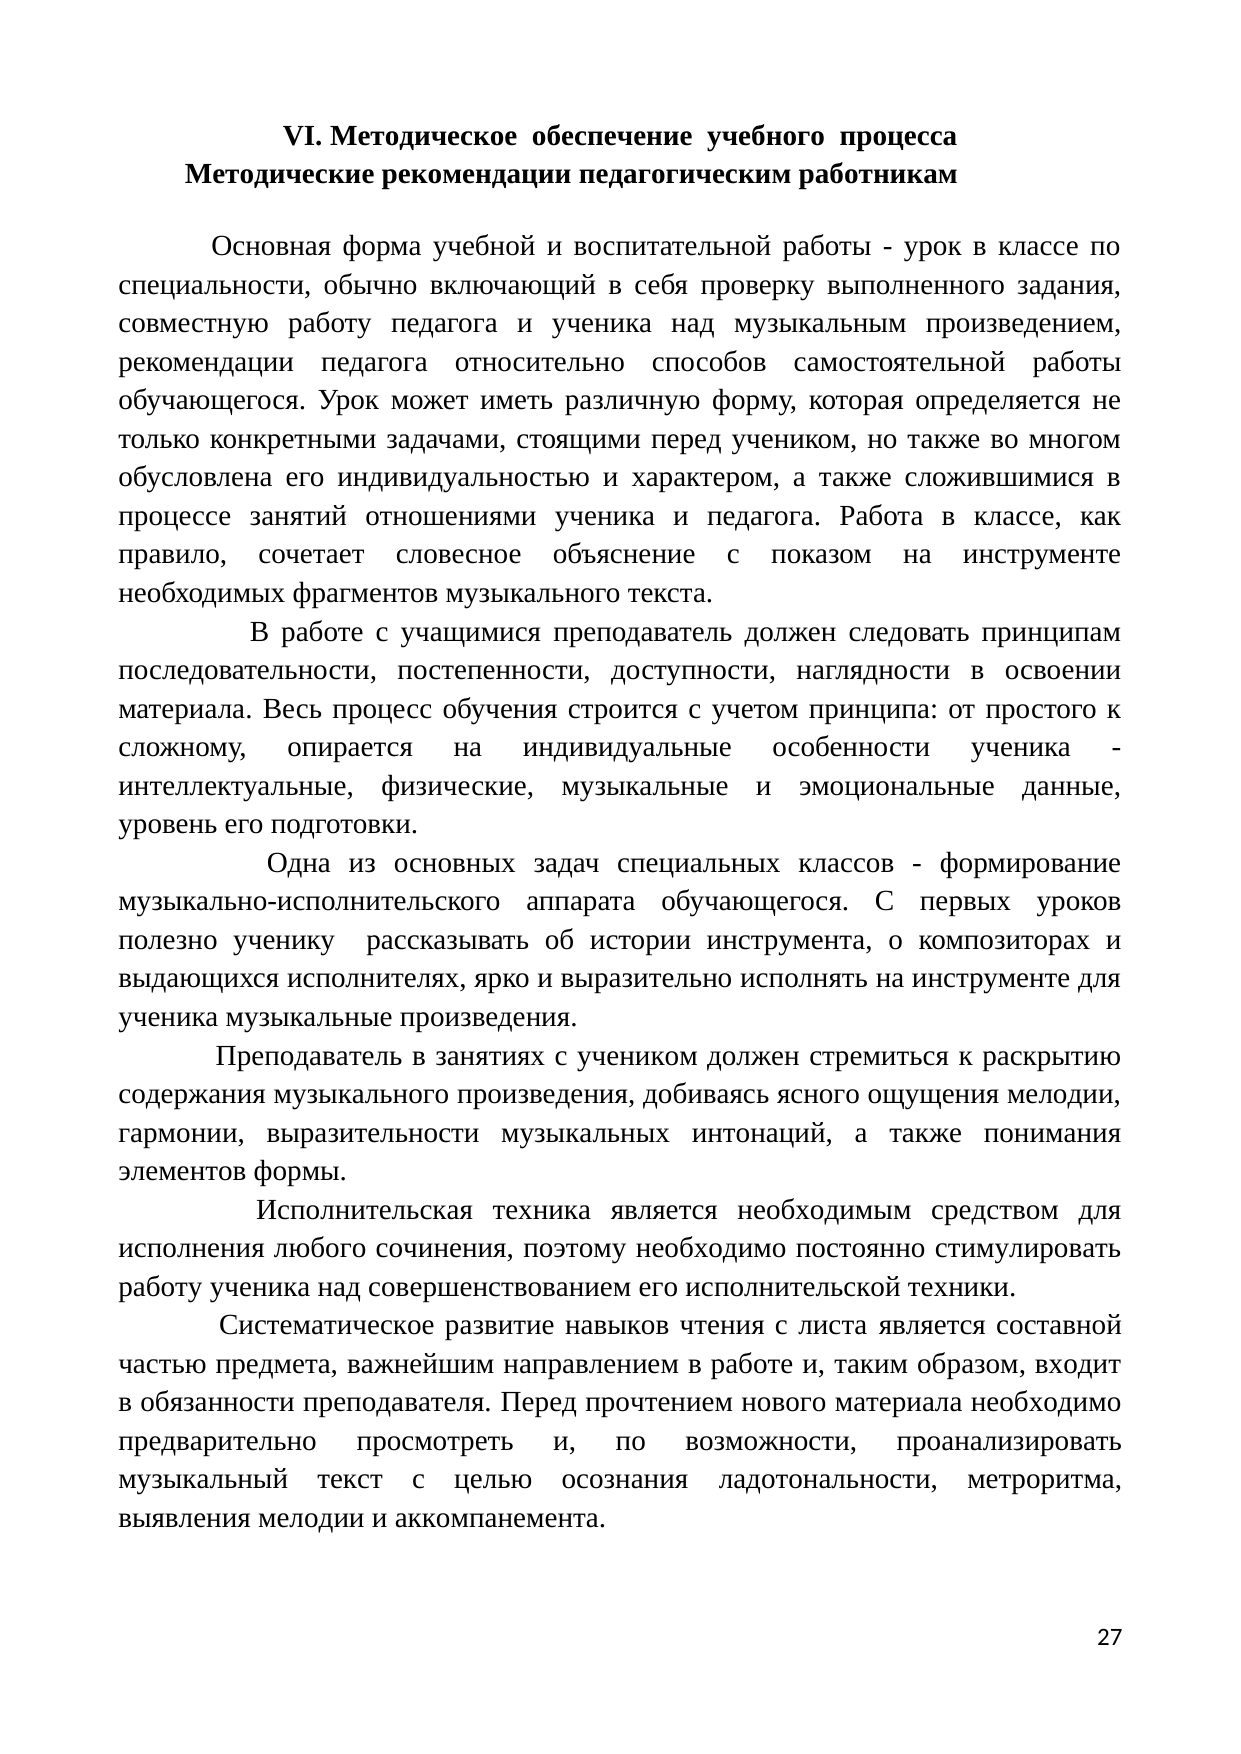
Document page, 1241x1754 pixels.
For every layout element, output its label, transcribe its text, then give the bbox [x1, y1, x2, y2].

text Одна из основных задач специальных классов - формирование музыкально-исполнительского аппарата обучающегося. С первых уроков полезно ученику рассказывать об истории инструмента, о композиторах и выдающихся исполнителях, ярко и выразительно исполнять на инструменте для ученика музыкальные произведения. [118, 845, 1122, 1033]
text Основная форма учебной и воспитательной работы - урок в классе по специальности, обычно включающий в себя проверку выполненного задания, совместную работу педагога и ученика над музыкальным произведением, рекомендации педагога относительно способов самостоятельной работы обучающегося. Урок может иметь различную форму, которая определяется не только конкретными задачами, стоящими перед учеником, но также во многом обусловлена его индивидуальностью и характером, а также сложившимися в процессе занятий отношениями ученика и педагога. Работа в классе, как правило, сочетает словесное объяснение с показом на инструменте необходимых фрагментов музыкального текста. [118, 228, 1122, 609]
text Преподаватель в занятиях с учеником должен стремиться к раскрытию содержания музыкального произведения, добиваясь ясного ощущения мелодии, гармонии, выразительности музыкальных интонаций, а также понимания элементов формы. [118, 1038, 1122, 1187]
text В работе с учащимися преподаватель должен следовать принципам последовательности, постепенности, доступности, наглядности в освоении материала. Весь процесс обучения строится с учетом принципа: от простого к сложному, опирается на индивидуальные особенности ученика - интеллектуальные, физические, музыкальные и эмоциональные данные, уровень его подготовки. [118, 614, 1122, 840]
text VI. Методическое обеспечение учебного процесса [118, 118, 1122, 152]
text Систематическое развитие навыков чтения с листа является составной частью предмета, важнейшим направлением в работе и, таким образом, входит в обязанности преподавателя. Перед прочтением нового материала необходимо предварительно просмотреть и, по возможности, проанализировать музыкальный текст с целью осознания ладотональности, метроритма, выявления мелодии и аккомпанемента. [118, 1307, 1122, 1534]
text Исполнительская техника является необходимым средством для исполнения любого сочинения, поэтому необходимо постоянно стимулировать работу ученика над совершенствованием его исполнительской техники. [118, 1192, 1122, 1302]
text Методические рекомендации педагогическим работникам [118, 157, 1122, 190]
